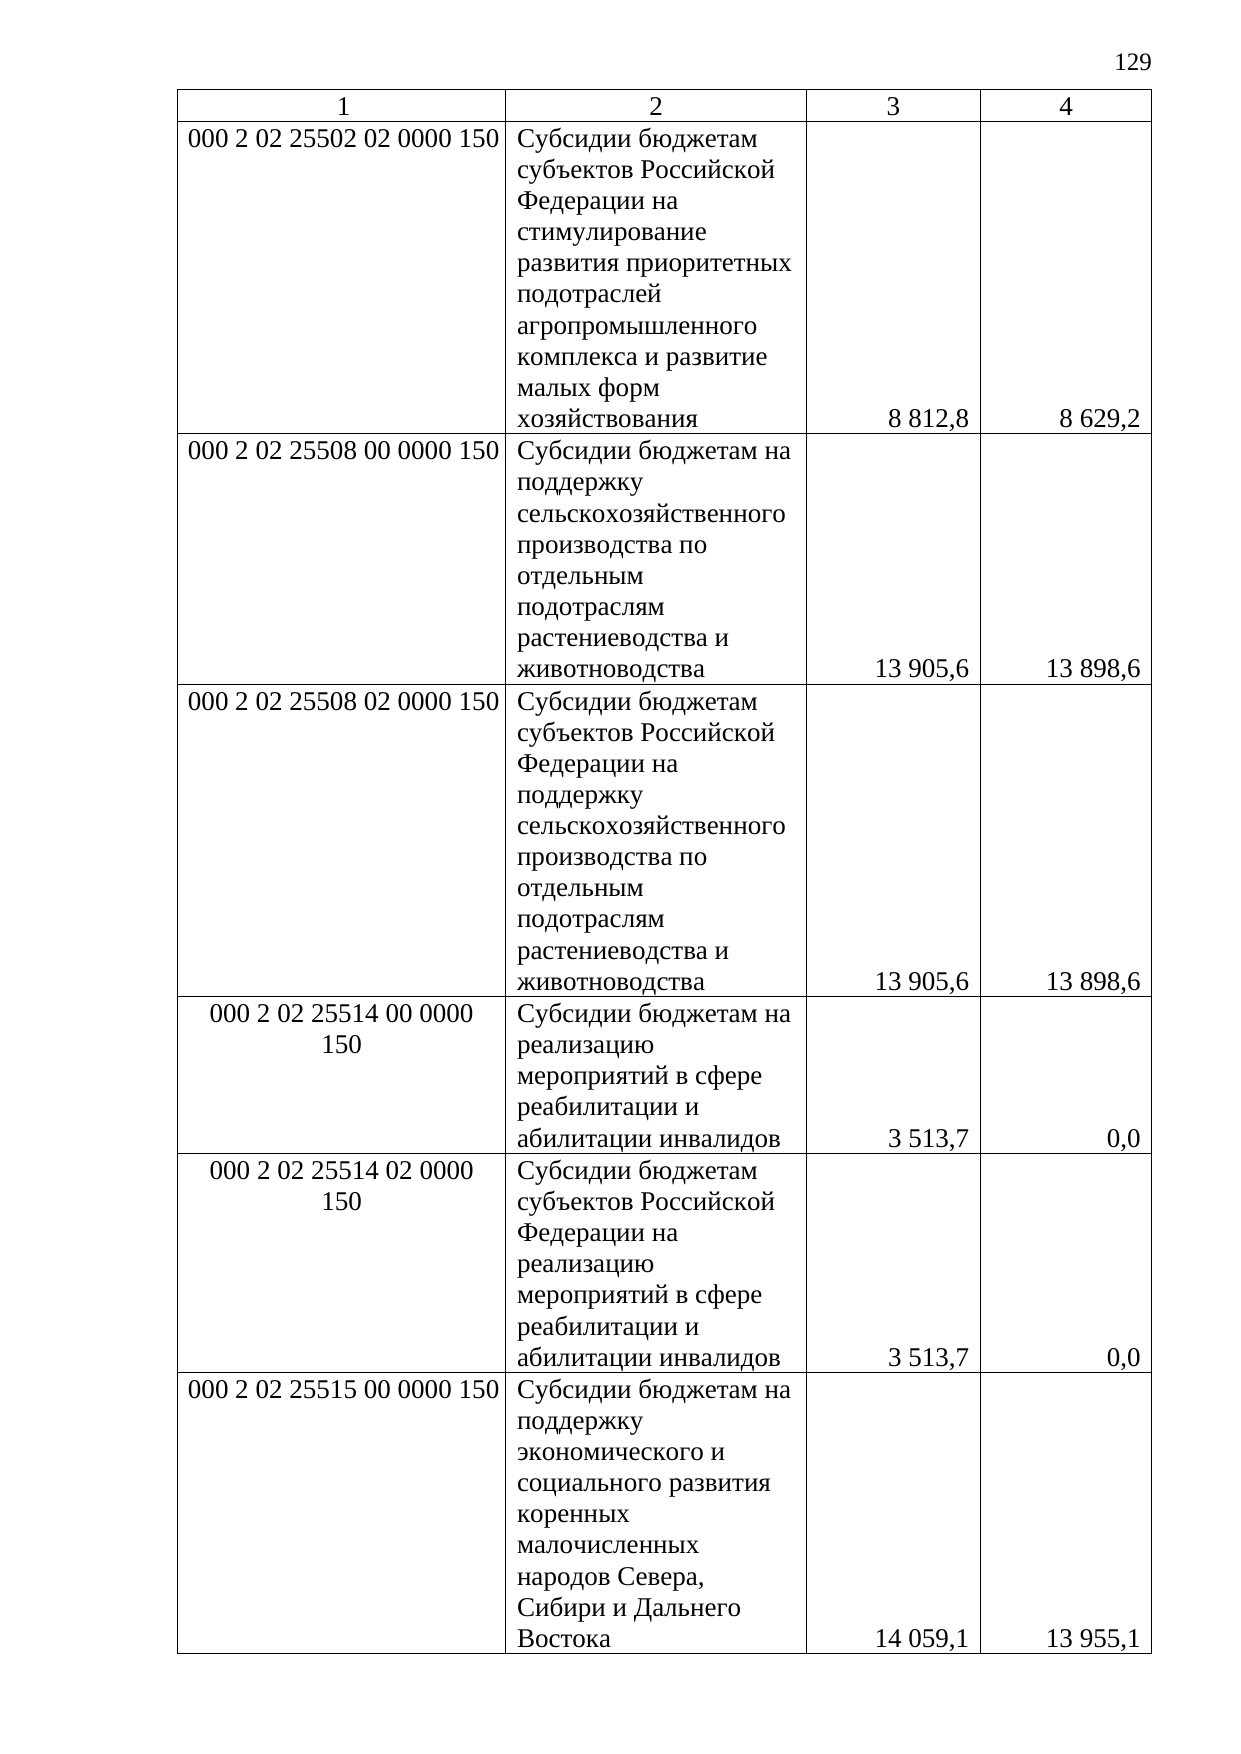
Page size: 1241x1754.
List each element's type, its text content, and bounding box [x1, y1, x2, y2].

table_cell 14 059,1 [807, 1373, 980, 1653]
table_cell Субсидии бюджетам на поддержку экономического и социального развития коренных малочисленных народов Севера, Сибири и Дальнего Востока [506, 1373, 806, 1653]
table_cell Субсидии бюджетам субъектов Российской Федерации на реализацию мероприятий в сфере реабилитации и абилитации инвалидов [506, 1154, 806, 1372]
table_cell 8 812,8 [807, 122, 980, 433]
table_cell 000 2 02 25508 00 0000 150 [178, 434, 505, 683]
table_header 4 [981, 90, 1151, 121]
table_cell Субсидии бюджетам на реализацию мероприятий в сфере реабилитации и абилитации инвалидов [506, 997, 806, 1153]
table_cell 3 513,7 [807, 997, 980, 1153]
table_cell 8 629,2 [981, 122, 1151, 433]
table_cell 000 2 02 25514 00 0000 150 [178, 997, 505, 1153]
table_header 2 [506, 90, 806, 121]
table_cell 0,0 [981, 997, 1151, 1153]
table_header 1 [178, 90, 505, 121]
table_cell 13 898,6 [981, 685, 1151, 996]
table_cell 13 898,6 [981, 434, 1151, 683]
table_cell 13 905,6 [807, 685, 980, 996]
table_cell 13 955,1 [981, 1373, 1151, 1653]
table_cell 000 2 02 25502 02 0000 150 [178, 122, 505, 433]
table_header 3 [807, 90, 980, 121]
table_cell 3 513,7 [807, 1154, 980, 1372]
table_cell Субсидии бюджетам субъектов Российской Федерации на стимулирование развития приоритетных подотраслей агропромышленного комплекса и развитие малых форм хозяйствования [506, 122, 806, 433]
table_cell 000 2 02 25515 00 0000 150 [178, 1373, 505, 1653]
table_cell Субсидии бюджетам субъектов Российской Федерации на поддержку сельскохозяйственного производства по отдельным подотраслям растениеводства и животноводства [506, 685, 806, 996]
table_cell 13 905,6 [807, 434, 980, 683]
table_cell 000 2 02 25514 02 0000 150 [178, 1154, 505, 1372]
table_cell 0,0 [981, 1154, 1151, 1372]
table_cell Субсидии бюджетам на поддержку сельскохозяйственного производства по отдельным подотраслям растениеводства и животноводства [506, 434, 806, 683]
table_cell 000 2 02 25508 02 0000 150 [178, 685, 505, 996]
